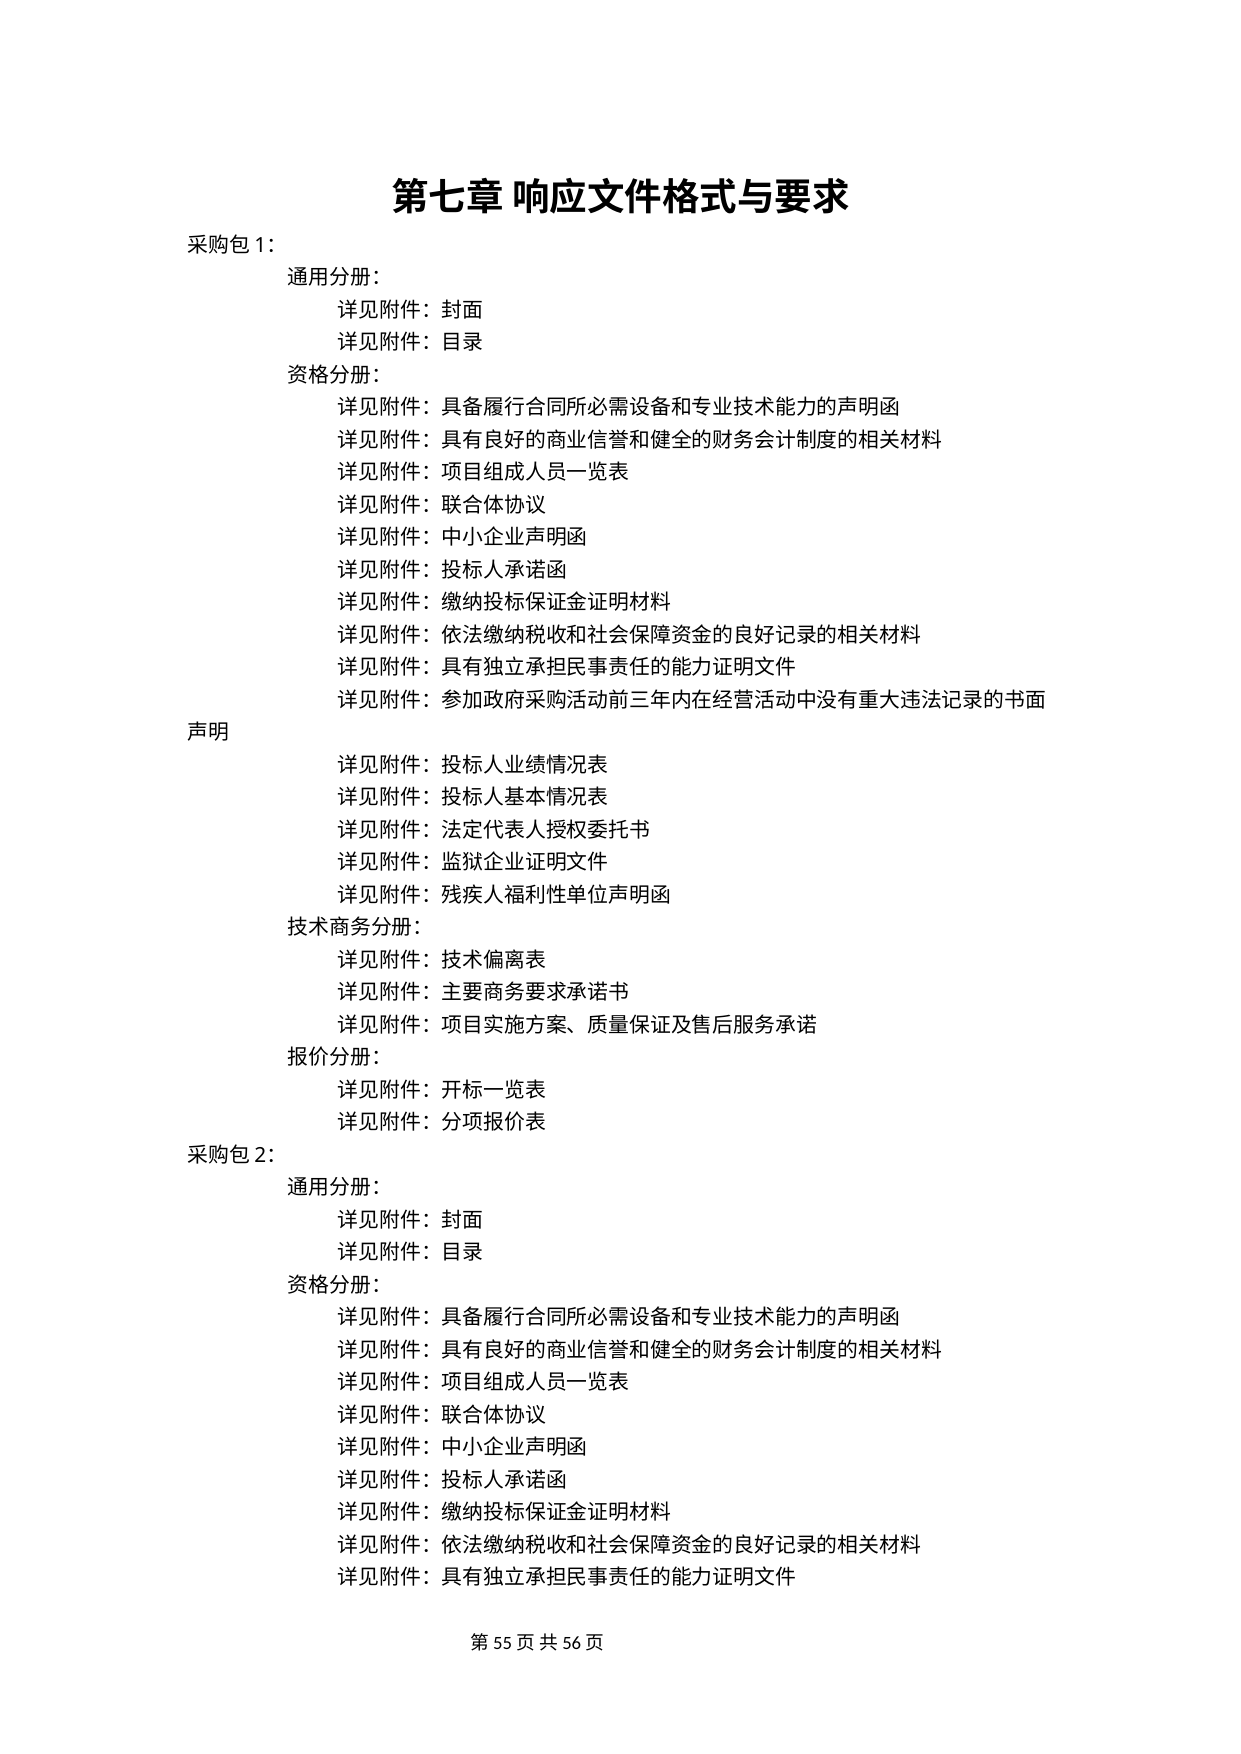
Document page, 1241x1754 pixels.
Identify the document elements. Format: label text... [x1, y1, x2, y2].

text 详见附件：依法缴纳税收和社会保障资金的良好记录的相关材料 [187, 1527, 1053, 1559]
text 详见附件：投标人承诺函 [187, 552, 1053, 584]
text 技术商务分册： [187, 909, 1053, 942]
text 详见附件：缴纳投标保证金证明材料 [187, 584, 1053, 617]
text 详见附件：具有良好的商业信誉和健全的财务会计制度的相关材料 [187, 1332, 1053, 1364]
text 详见附件：分项报价表 [187, 1104, 1053, 1137]
text 采购包1： [187, 227, 1053, 259]
text 详见附件：技术偏离表 [187, 942, 1053, 974]
text 详见附件：具有独立承担民事责任的能力证明文件 [187, 649, 1053, 682]
text 第七章 响应文件格式与要求 [187, 162, 1053, 227]
text 通用分册： [187, 1169, 1053, 1202]
text 详见附件：具备履行合同所必需设备和专业技术能力的声明函 [187, 1299, 1053, 1332]
text 详见附件：封面 [187, 292, 1053, 324]
text 详见附件：联合体协议 [187, 1397, 1053, 1429]
text 详见附件：具有独立承担民事责任的能力证明文件 [187, 1559, 1053, 1592]
text 详见附件：监狱企业证明文件 [187, 844, 1053, 877]
text 资格分册： [187, 357, 1053, 389]
text 详见附件：残疾人福利性单位声明函 [187, 877, 1053, 909]
text 详见附件：项目组成人员一览表 [187, 1364, 1053, 1397]
text 详见附件：目录 [187, 1234, 1053, 1267]
text 详见附件：投标人基本情况表 [187, 779, 1053, 812]
text 详见附件：项目组成人员一览表 [187, 454, 1053, 487]
text 详见附件：具有良好的商业信誉和健全的财务会计制度的相关材料 [187, 422, 1053, 454]
text 报价分册： [187, 1039, 1053, 1072]
text 详见附件：目录 [187, 324, 1053, 357]
text 详见附件：项目实施方案、质量保证及售后服务承诺 [187, 1007, 1053, 1039]
text 详见附件：主要商务要求承诺书 [187, 974, 1053, 1007]
text 采购包2： [187, 1137, 1053, 1169]
text 详见附件：联合体协议 [187, 487, 1053, 519]
text 详见附件：参加政府采购活动前三年内在经营活动中没有重大违法记录的书面声明 [187, 682, 1053, 747]
text 详见附件：投标人承诺函 [187, 1462, 1053, 1494]
text 详见附件：投标人业绩情况表 [187, 747, 1053, 779]
text 详见附件：开标一览表 [187, 1072, 1053, 1104]
text 详见附件：法定代表人授权委托书 [187, 812, 1053, 844]
text 详见附件：中小企业声明函 [187, 1429, 1053, 1462]
text 详见附件：缴纳投标保证金证明材料 [187, 1494, 1053, 1527]
text 资格分册： [187, 1267, 1053, 1299]
text 详见附件：中小企业声明函 [187, 519, 1053, 552]
text 详见附件：依法缴纳税收和社会保障资金的良好记录的相关材料 [187, 617, 1053, 649]
text 详见附件：具备履行合同所必需设备和专业技术能力的声明函 [187, 389, 1053, 422]
text 通用分册： [187, 259, 1053, 292]
text 详见附件：封面 [187, 1202, 1053, 1234]
